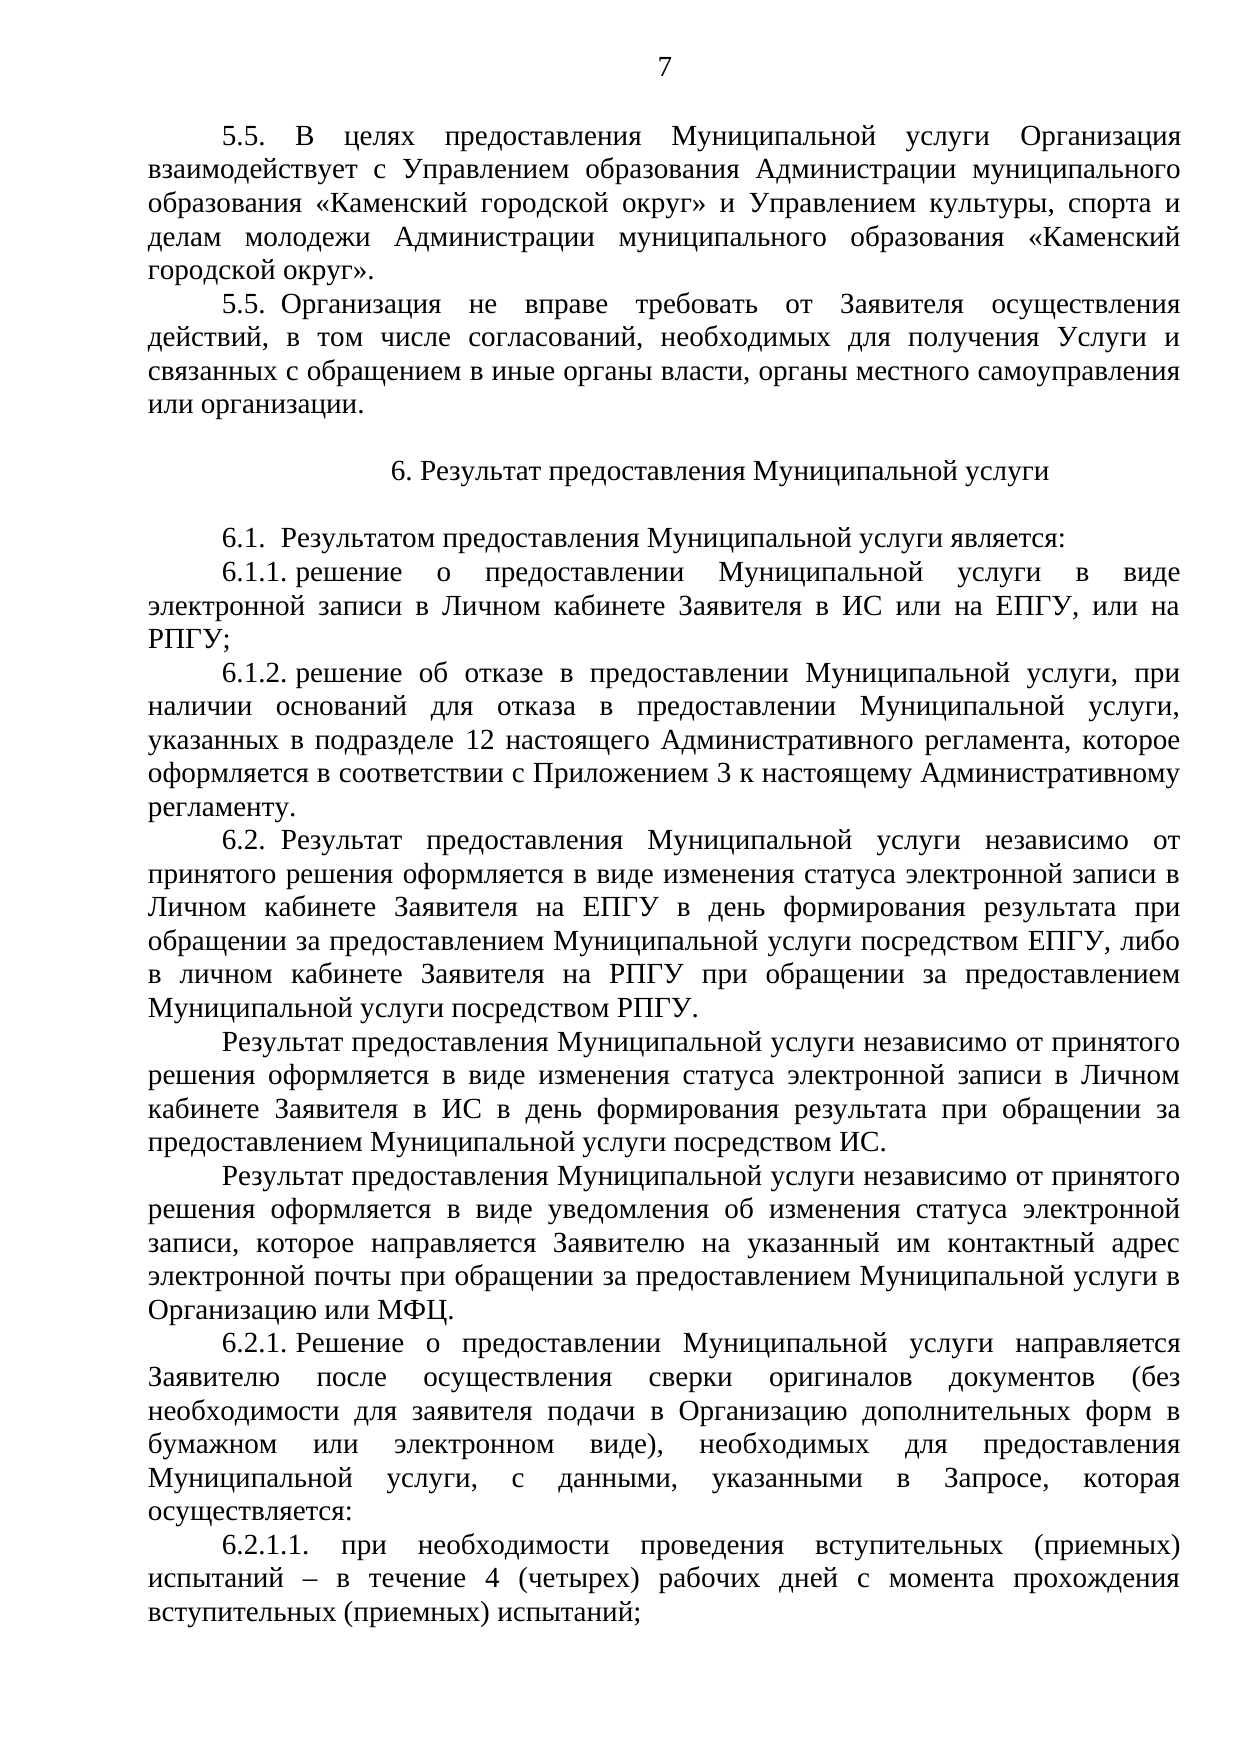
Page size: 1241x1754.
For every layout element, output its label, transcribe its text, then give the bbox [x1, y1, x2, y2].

list решение об отказе в предоставлении Муниципальной услуги, при наличии оснований для отказа в предоставлении Муниципальной услуги, указанных в подразделе 12 настоящего Административного регламента, которое оформляется в соответствии с Приложением 3 к настоящему Административному регламенту. [148, 655, 1181, 822]
list Результат предоставления Муниципальной услуги независимо от принятого решения оформляется в виде изменения статуса электронной записи в Личном кабинете Заявителя на ЕПГУ в день формирования результата при обращении за предоставлением Муниципальной услуги посредством ЕПГУ, либо в личном кабинете Заявителя на РПГУ при обращении за предоставлением Муниципальной услуги посредством РПГУ. [148, 822, 1181, 1024]
text 6. Результат предоставления Муниципальной услуги [259, 453, 1181, 487]
list Результатом предоставления Муниципальной услуги является: [148, 521, 1181, 554]
list Организация не вправе требовать от Заявителя осуществления действий, в том числе согласований, необходимых для получения Услуги и связанных с обращением в иные органы власти, органы местного самоуправления или организации. [148, 286, 1181, 420]
text Результат предоставления Муниципальной услуги независимо от принятого решения оформляется в виде изменения статуса электронной записи в Личном кабинете Заявителя в ИС в день формирования результата при обращении за предоставлением Муниципальной услуги посредством ИС. [148, 1024, 1181, 1158]
text Результат предоставления Муниципальной услуги независимо от принятого решения оформляется в виде уведомления об изменения статуса электронной записи, которое направляется Заявителю на указанный им контактный адрес электронной почты при обращении за предоставлением Муниципальной услуги в Организацию или МФЦ. [148, 1158, 1181, 1326]
list Решение о предоставлении Муниципальной услуги направляется Заявителю после осуществления сверки оригиналов документов (без необходимости для заявителя подачи в Организацию дополнительных форм в бумажном или электронном виде), необходимых для предоставления Муниципальной услуги, с данными, указанными в Запросе, которая осуществляется: [148, 1326, 1181, 1527]
list при необходимости проведения вступительных (приемных) испытаний – в течение 4 (четырех) рабочих дней с момента прохождения вступительных (приемных) испытаний; [148, 1527, 1181, 1627]
list решение о предоставлении Муниципальной услуги в виде электронной записи в Личном кабинете Заявителя в ИС или на ЕПГУ, или на РПГУ; [148, 554, 1181, 655]
text 5.5. В целях предоставления Муниципальной услуги Организация взаимодействует с Управлением образования Администрации муниципального образования «Каменский городской округ» и Управлением культуры, спорта и делам молодежи Администрации муниципального образования «Каменский городской округ». [148, 118, 1181, 286]
